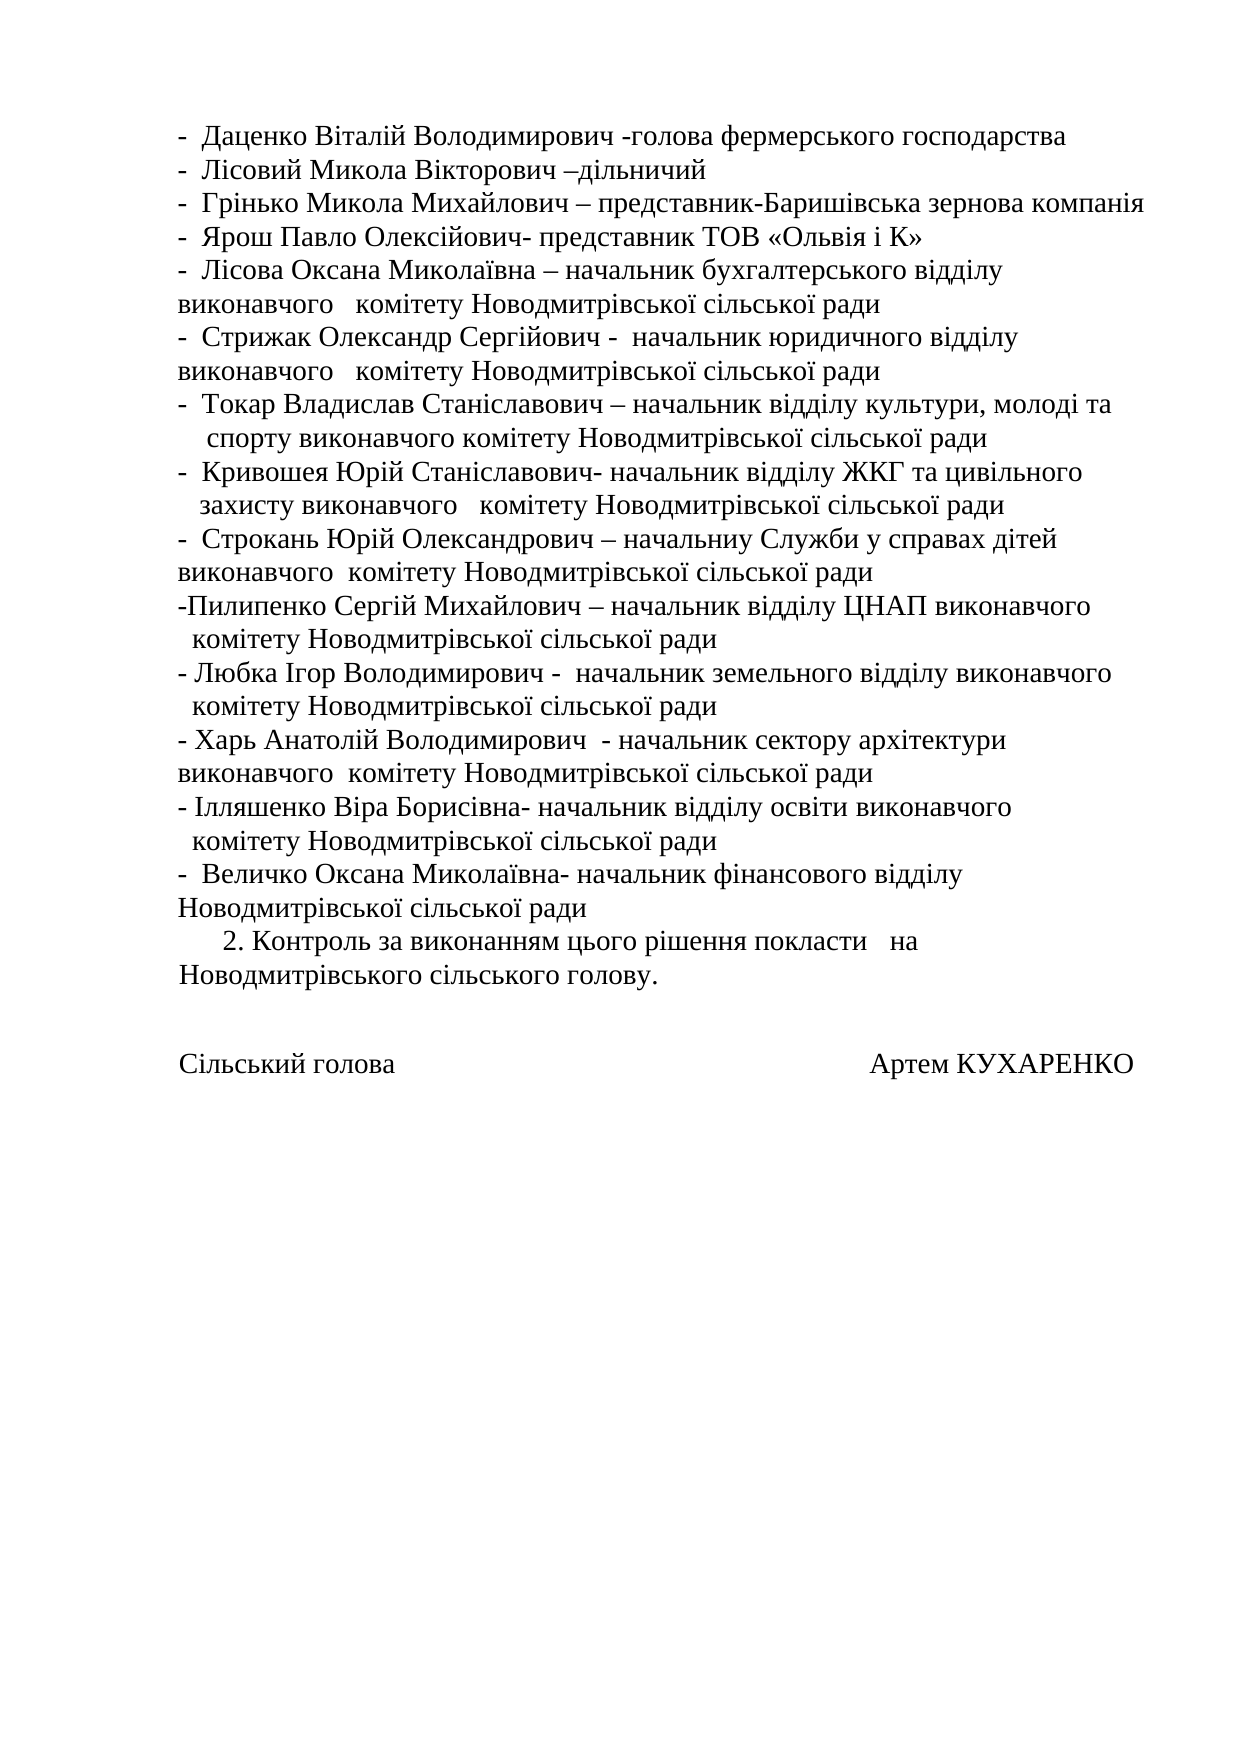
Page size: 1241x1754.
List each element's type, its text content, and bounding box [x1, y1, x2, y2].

text - Даценко Віталій Володимирович -голова фермерського господарства [177, 118, 1152, 152]
text - Токар Владислав Станіславович – начальник відділу культури, молоді та [177, 387, 1152, 420]
text - Величко Оксана Миколаївна- начальник фінансового відділу Новодмитрівської сільської ради [177, 856, 1152, 923]
text - Стрижак Олександр Сергійович - начальник юридичного відділу виконавчого комітету Новодмитрівської сільської ради [177, 319, 1152, 387]
text - Любка Ігор Володимирович - начальник земельного відділу виконавчого [177, 655, 1152, 688]
text -Пилипенко Сергій Михайлович – начальник відділу ЦНАП виконавчого [177, 588, 1152, 621]
text Сільський голова Артем КУХАРЕНКО [179, 1046, 1152, 1113]
text комітету Новодмитрівської сільської ради [177, 621, 1152, 655]
text - Лісова Оксана Миколаївна – начальник бухгалтерського відділу виконавчого комітету Новодмитрівської сільської ради [177, 252, 1152, 319]
text комітету Новодмитрівської сільської ради [177, 823, 1152, 856]
text - Ярош Павло Олексійович- представник ТОВ «Ольвія і К» [177, 219, 1152, 252]
text спорту виконавчого комітету Новодмитрівської сільської ради [177, 420, 1152, 454]
text - Лісовий Микола Вікторович –дільничий [177, 152, 1152, 185]
text комітету Новодмитрівської сільської ради [177, 688, 1152, 722]
text - Харь Анатолій Володимирович - начальник сектору архітектури виконавчого комітету Новодмитрівської сільської ради [177, 722, 1152, 789]
text захисту виконавчого комітету Новодмитрівської сільської ради [177, 487, 1152, 521]
text 2. Контроль за виконанням цього рішення покласти на Новодмитрівського сільського голову. [179, 923, 1152, 990]
text - Кривошея Юрій Станіславович- начальник відділу ЖКГ та цивільного [177, 454, 1152, 487]
text - Ілляшенко Віра Борисівна- начальник відділу освіти виконавчого [177, 789, 1152, 823]
text - Грінько Микола Михайлович – представник-Баришівська зернова компанія [177, 185, 1152, 219]
text - Строкань Юрій Олександрович – начальниу Служби у справах дітей виконавчого комітету Новодмитрівської сільської ради [177, 521, 1152, 588]
